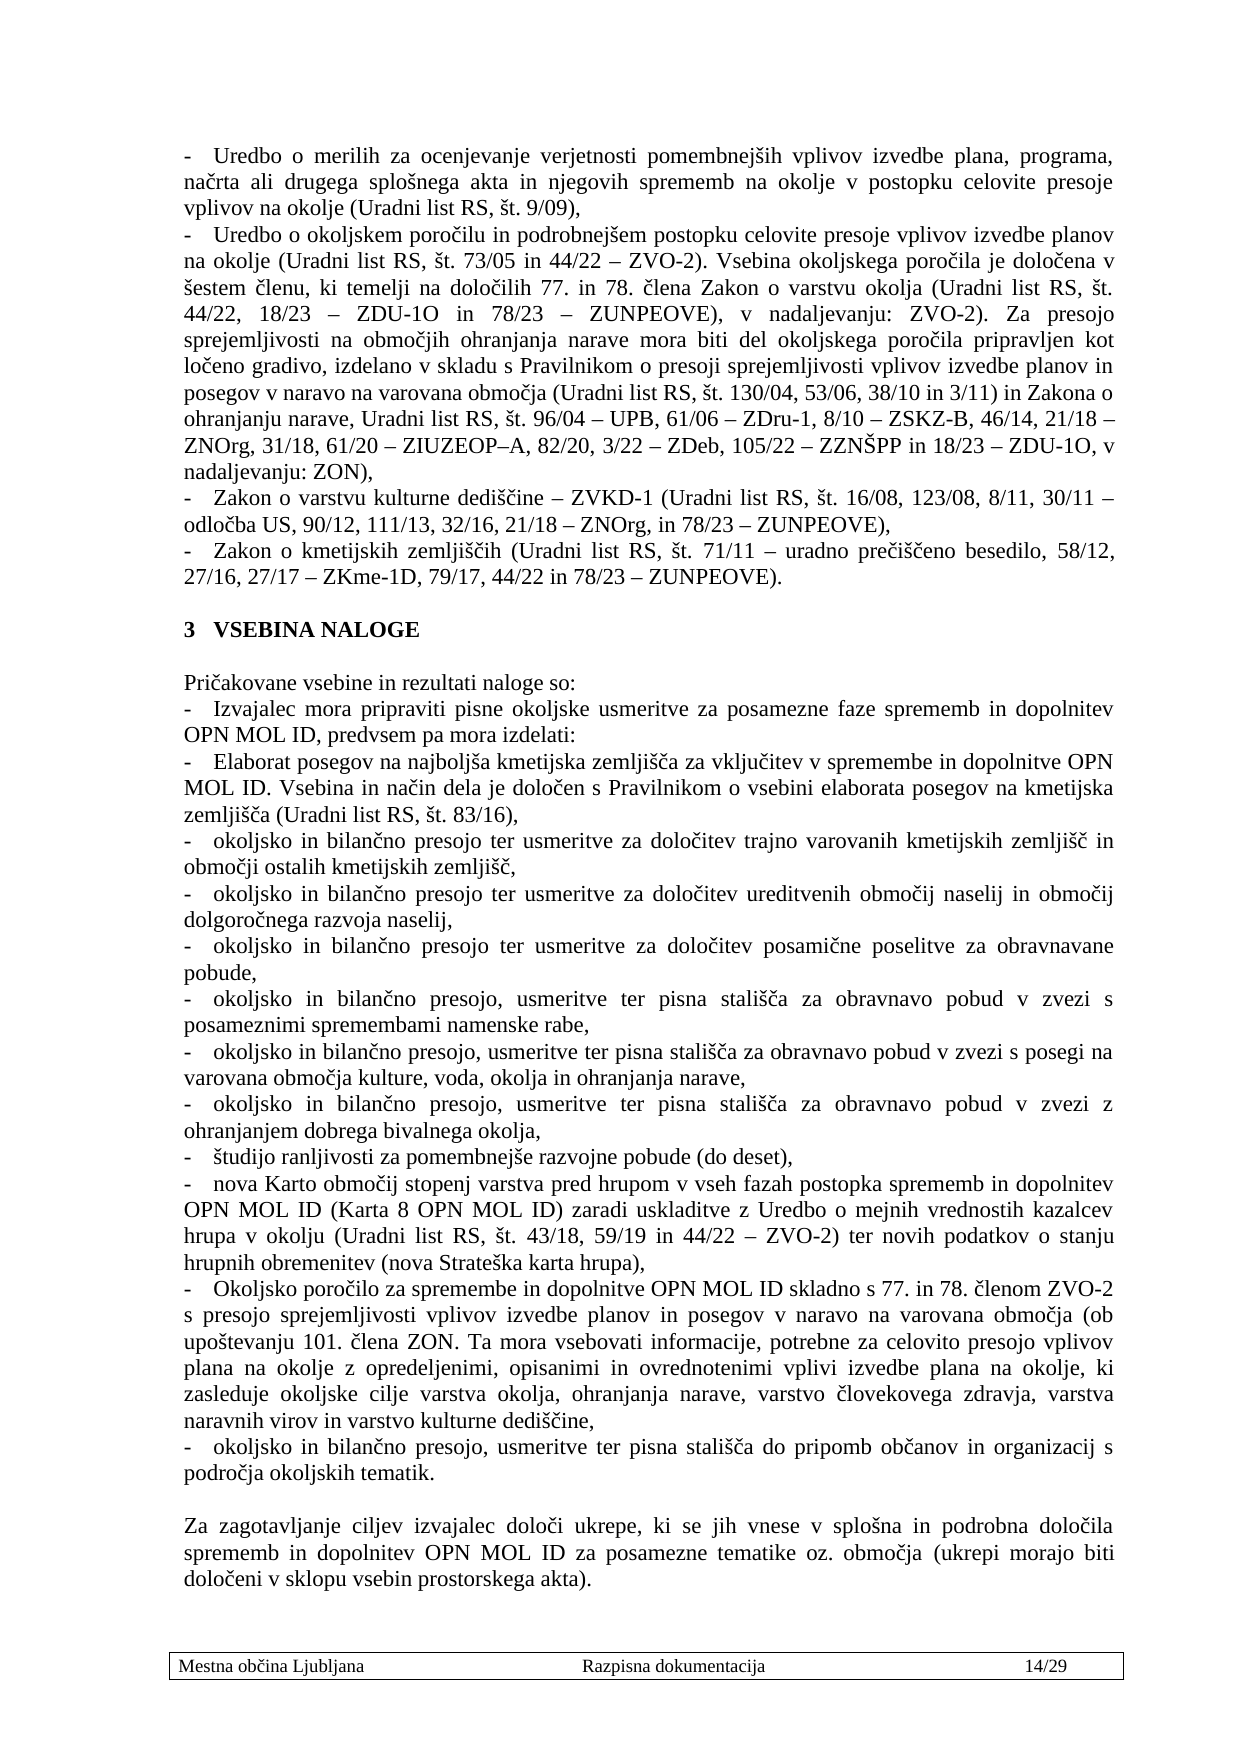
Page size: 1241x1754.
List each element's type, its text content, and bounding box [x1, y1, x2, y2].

list Elaborat posegov na najboljša kmetijska zemljišča za vključitev v spremembe in dopolnitve OPN MOL ID. Vsebina in način dela je določen s Pravilnikom o vsebini elaborata posegov na kmetijska zemljišča (Uradni list RS, št. 83/16), [184, 748, 1115, 827]
list Okoljsko poročilo za spremembe in dopolnitve OPN MOL ID skladno s 77. in 78. členom ZVO-2 s presojo sprejemljivosti vplivov izvedbe planov in posegov v naravo na varovana območja (ob upoštevanju 101. člena ZON. Ta mora vsebovati informacije, potrebne za celovito presojo vplivov plana na okolje z opredeljenimi, opisanimi in ovrednotenimi vplivi izvedbe plana na okolje, ki zasleduje okoljske cilje varstva okolja, ohranjanja narave, varstvo človekovega zdravja, varstva naravnih virov in varstvo kulturne dediščine, [184, 1275, 1115, 1433]
list Uredbo o okoljskem poročilu in podrobnejšem postopku celovite presoje vplivov izvedbe planov na okolje (Uradni list RS, št. 73/05 in 44/22 – ZVO-2). Vsebina okoljskega poročila je določena v šestem členu, ki temelji na določilih 77. in 78. člena Zakon o varstvu okolja (Uradni list RS, št. 44/22, 18/23 – ZDU-1O in 78/23 – ZUNPEOVE), v nadaljevanju: ZVO-2). Za presojo sprejemljivosti na območjih ohranjanja narave mora biti del okoljskega poročila pripravljen kot ločeno gradivo, izdelano v skladu s Pravilnikom o presoji sprejemljivosti vplivov izvedbe planov in posegov v naravo na varovana območja (Uradni list RS, št. 130/04, 53/06, 38/10 in 3/11) in Zakona o ohranjanju narave, Uradni list RS, št. 96/04 – UPB, 61/06 – ZDru-1, 8/10 – ZSKZ-B, 46/14, 21/18 – ZNOrg, 31/18, 61/20 – ZIUZEOP–A, 82/20, 3/22 – ZDeb, 105/22 – ZZNŠPP in 18/23 – ZDU-1O, v nadaljevanju: ZON), [184, 221, 1115, 484]
list okoljsko in bilančno presojo ter usmeritve za določitev ureditvenih območij naselij in območij dolgoročnega razvoja naselij, [184, 880, 1115, 932]
list Zakon o kmetijskih zemljiščih (Uradni list RS, št. 71/11 – uradno prečiščeno besedilo, 58/12, 27/16, 27/17 – ZKme-1D, 79/17, 44/22 in 78/23 – ZUNPEOVE). [184, 537, 1115, 590]
list okoljsko in bilančno presojo, usmeritve ter pisna stališča do pripomb občanov in organizacij s področja okoljskih tematik. [184, 1433, 1115, 1486]
list nova Karto območij stopenj varstva pred hrupom v vseh fazah postopka sprememb in dopolnitev OPN MOL ID (Karta 8 OPN MOL ID) zaradi uskladitve z Uredbo o mejnih vrednostih kazalcev hrupa v okolju (Uradni list RS, št. 43/18, 59/19 in 44/22 – ZVO-2) ter novih podatkov o stanju hrupnih obremenitev (nova Strateška karta hrupa), [184, 1169, 1115, 1275]
list Zakon o varstvu kulturne dediščine – ZVKD-1 (Uradni list RS, št. 16/08, 123/08, 8/11, 30/11 – odločba US, 90/12, 111/13, 32/16, 21/18 – ZNOrg, in 78/23 – ZUNPEOVE), [184, 484, 1115, 537]
list okoljsko in bilančno presojo ter usmeritve za določitev posamične poselitve za obravnavane pobude, [184, 932, 1115, 985]
text Pričakovane vsebine in rezultati naloge so: [110, 669, 1115, 695]
list okoljsko in bilančno presojo ter usmeritve za določitev trajno varovanih kmetijskih zemljišč in območji ostalih kmetijskih zemljišč, [184, 827, 1115, 880]
text Za zagotavljanje ciljev izvajalec določi ukrepe, ki se jih vnese v splošna in podrobna določila sprememb in dopolnitev OPN MOL ID za posamezne tematike oz. območja (ukrepi morajo biti določeni v sklopu vsebin prostorskega akta). [184, 1512, 1115, 1591]
list študijo ranljivosti za pomembnejše razvojne pobude (do deset), [184, 1143, 1115, 1169]
list okoljsko in bilančno presojo, usmeritve ter pisna stališča za obravnavo pobud v zvezi s posegi na varovana območja kulture, voda, okolja in ohranjanja narave, [184, 1038, 1115, 1091]
list okoljsko in bilančno presojo, usmeritve ter pisna stališča za obravnavo pobud v zvezi z ohranjanjem dobrega bivalnega okolja, [184, 1091, 1115, 1143]
list VSEBINA NALOGE [184, 616, 1115, 642]
list okoljsko in bilančno presojo, usmeritve ter pisna stališča za obravnavo pobud v zvezi s posameznimi spremembami namenske rabe, [184, 985, 1115, 1038]
list Izvajalec mora pripraviti pisne okoljske usmeritve za posamezne faze sprememb in dopolnitev OPN MOL ID, predvsem pa mora izdelati: [184, 695, 1115, 748]
list Uredbo o merilih za ocenjevanje verjetnosti pomembnejših vplivov izvedbe plana, programa, načrta ali drugega splošnega akta in njegovih sprememb na okolje v postopku celovite presoje vplivov na okolje (Uradni list RS, št. 9/09), [184, 142, 1115, 221]
